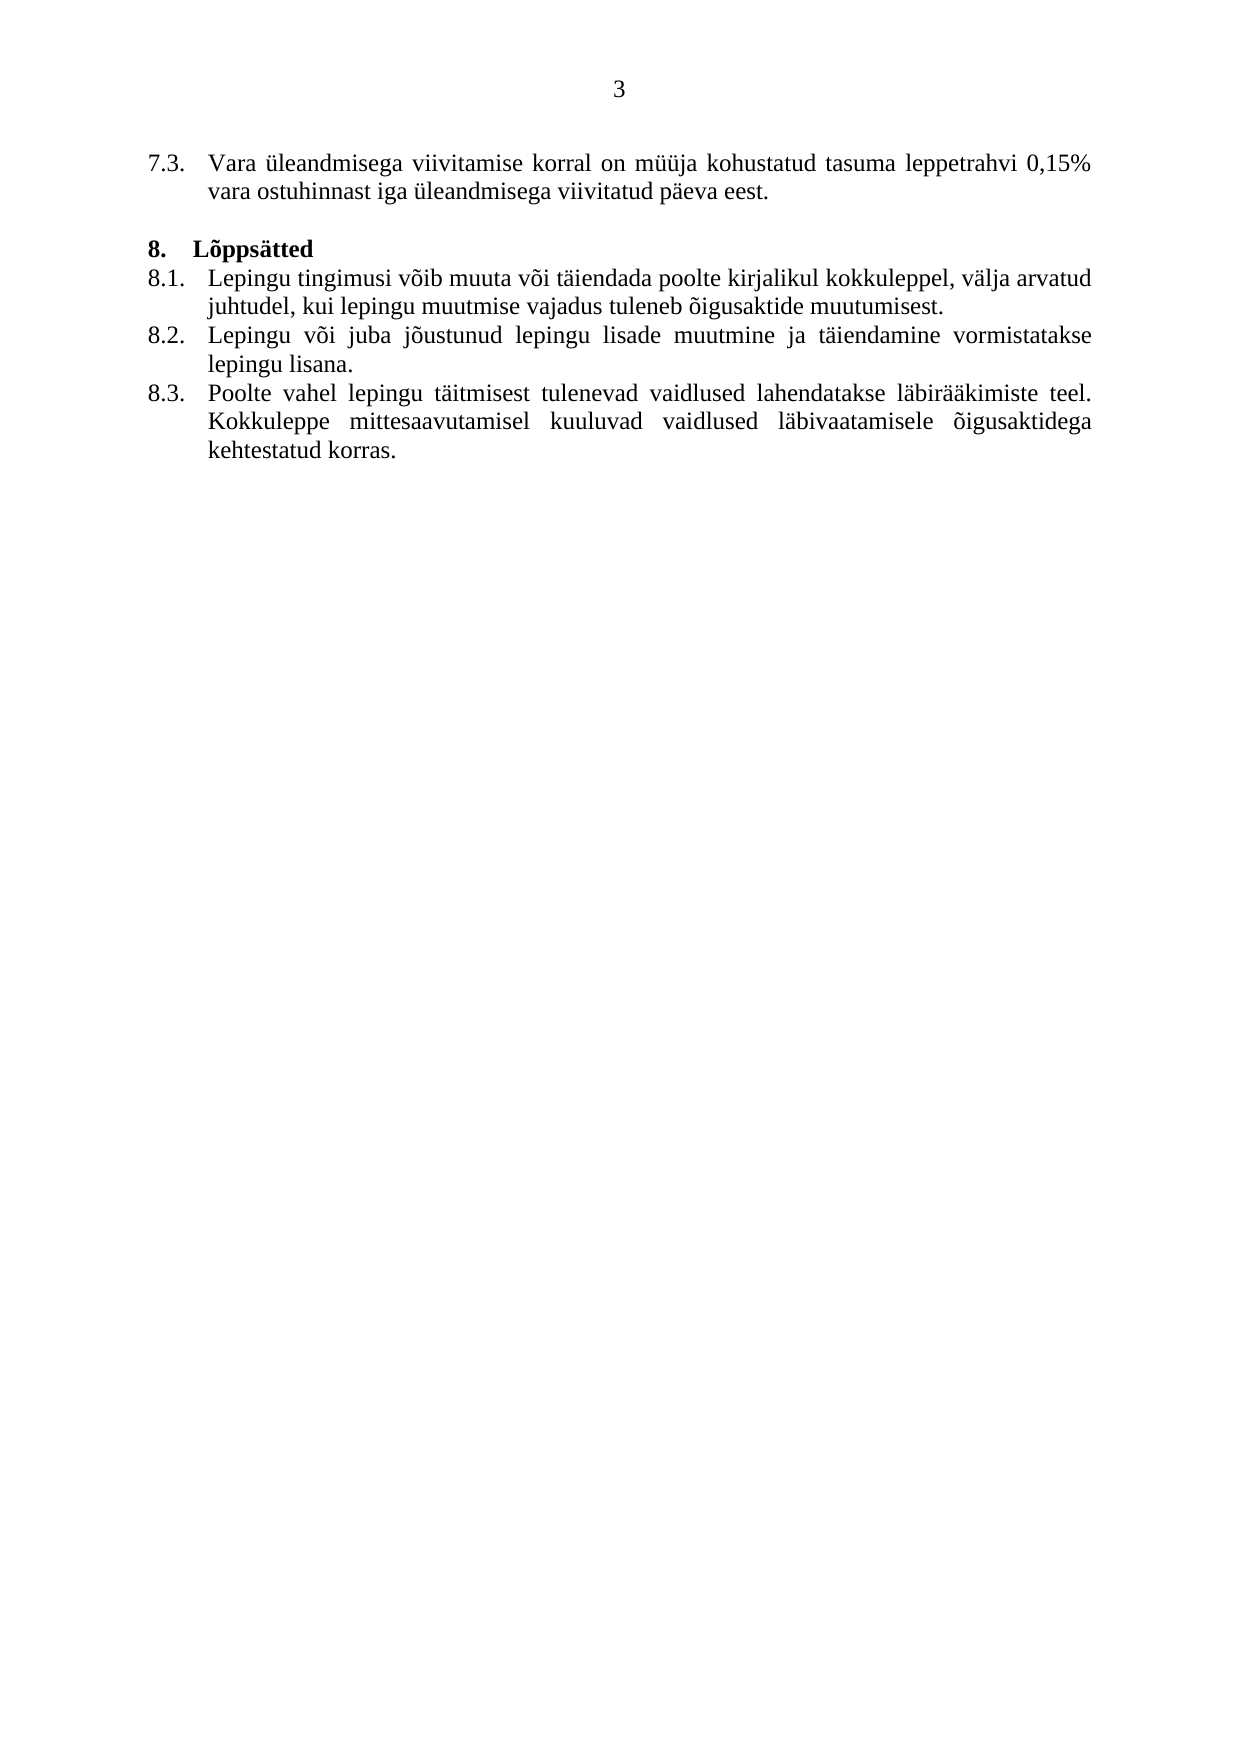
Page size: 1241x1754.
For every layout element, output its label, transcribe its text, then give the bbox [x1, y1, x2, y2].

text Poolte vahel lepingu täitmisest tulenevad vaidlused lahendatakse läbirääkimiste teel. Kokkuleppe mittesaavutamisel kuuluvad vaidlused läbivaatamisele õigusaktidega kehtestatud korras. [148, 378, 1093, 464]
text Lepingu tingimusi võib muuta või täiendada poolte kirjalikul kokkuleppel, välja arvatud juhtudel, kui lepingu muutmise vajadus tuleneb õigusaktide muutumisest. [148, 263, 1093, 320]
text Lepingu või juba jõustunud lepingu lisade muutmine ja täiendamine vormistatakse lepingu lisana. [148, 320, 1093, 378]
text Lõppsätted [148, 234, 1093, 263]
text Vara üleandmisega viivitamise korral on müüja kohustatud tasuma leppetrahvi 0,15% vara ostuhinnast iga üleandmisega viivitatud päeva eest. [148, 148, 1093, 205]
